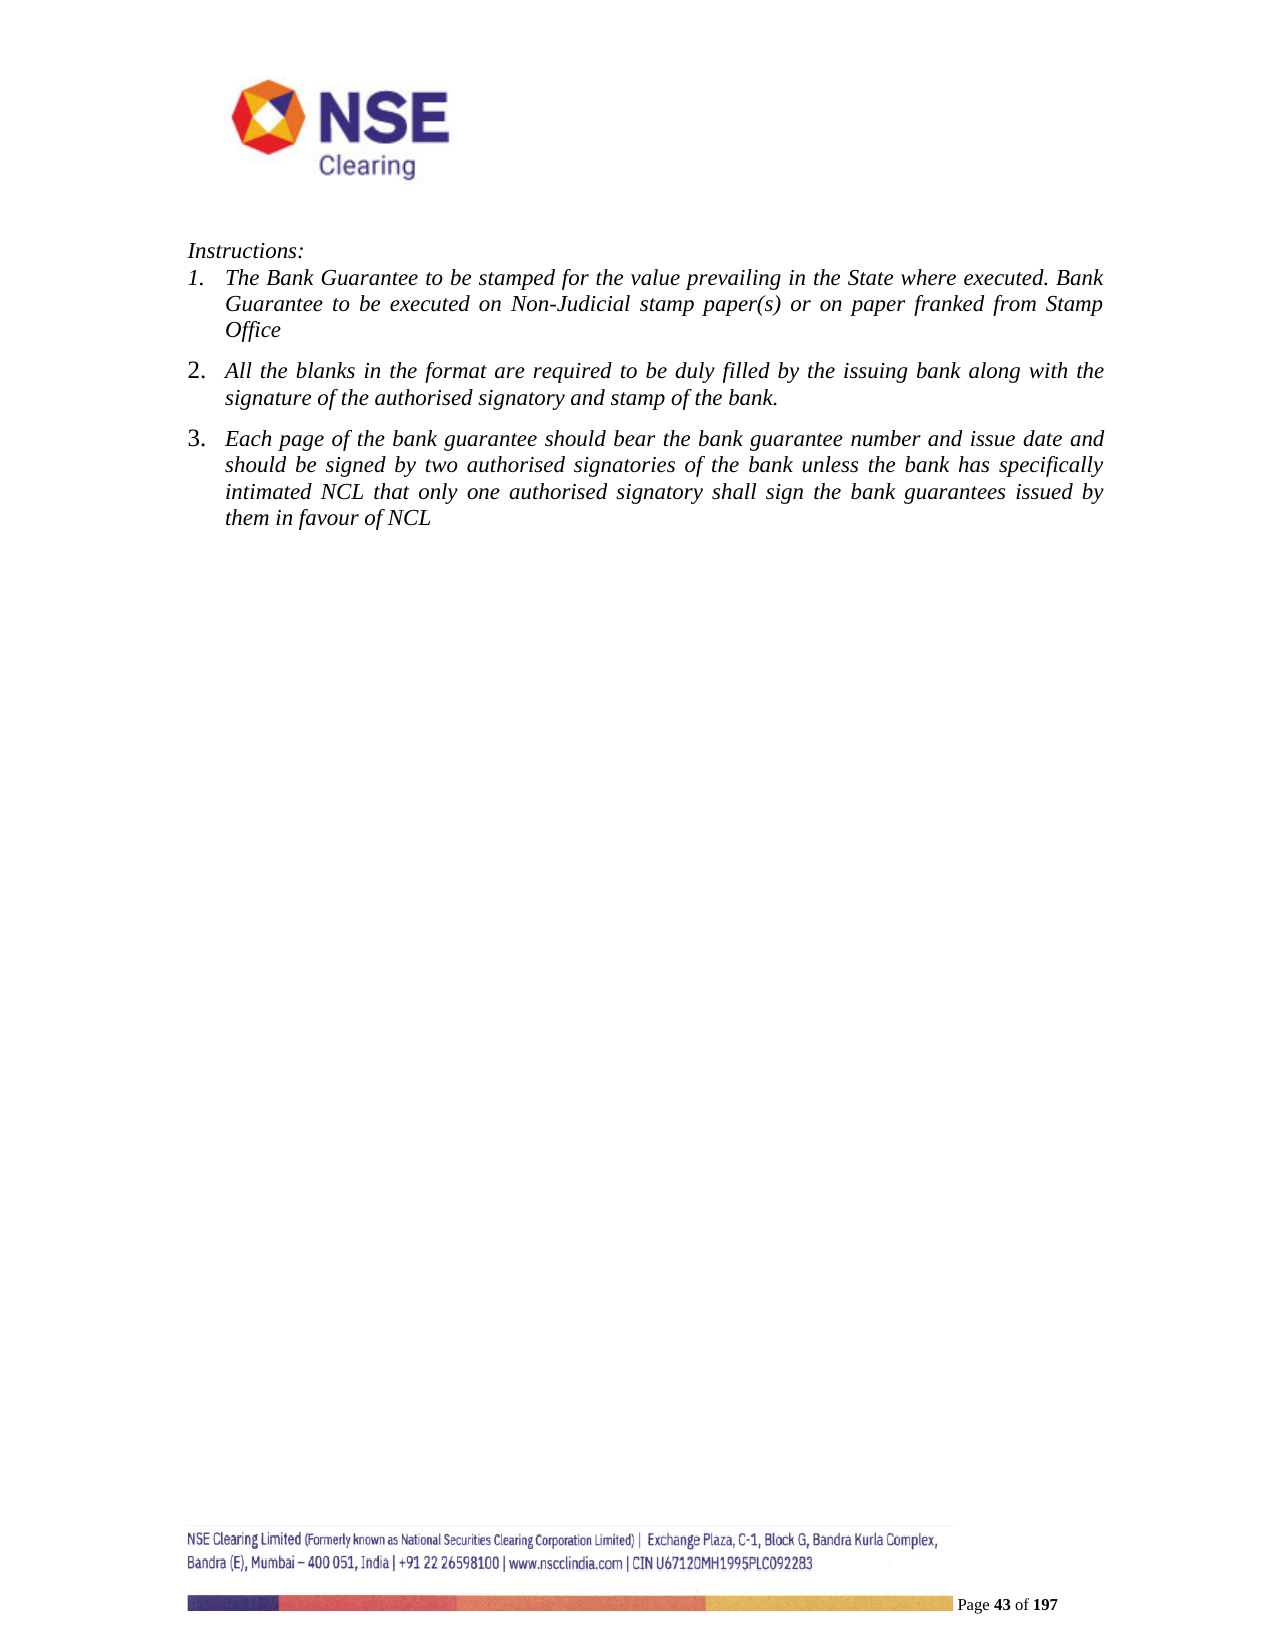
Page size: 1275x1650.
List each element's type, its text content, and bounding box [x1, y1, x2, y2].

picture [187, 75, 493, 185]
list Each page of the bank guarantee should bear the bank guarantee number and issue date and should be signed by two authorised signatories of the bank unless the bank has specifically intimated NCL that only one authorised signatory shall sign the bank guarantees issued by them in favour of NCL [187, 423, 1107, 531]
picture [187, 1525, 954, 1611]
list All the blanks in the format are required to be duly filled by the issuing bank along with the signature of the authorised signatory and stamp of the bank. [187, 355, 1107, 410]
text Instructions: [187, 237, 1136, 264]
list The Bank Guarantee to be stamped for the value prevailing in the State where executed. Bank Guarantee to be executed on Non-Judicial stamp paper(s) or on paper franked from Stamp Office [187, 264, 1107, 343]
